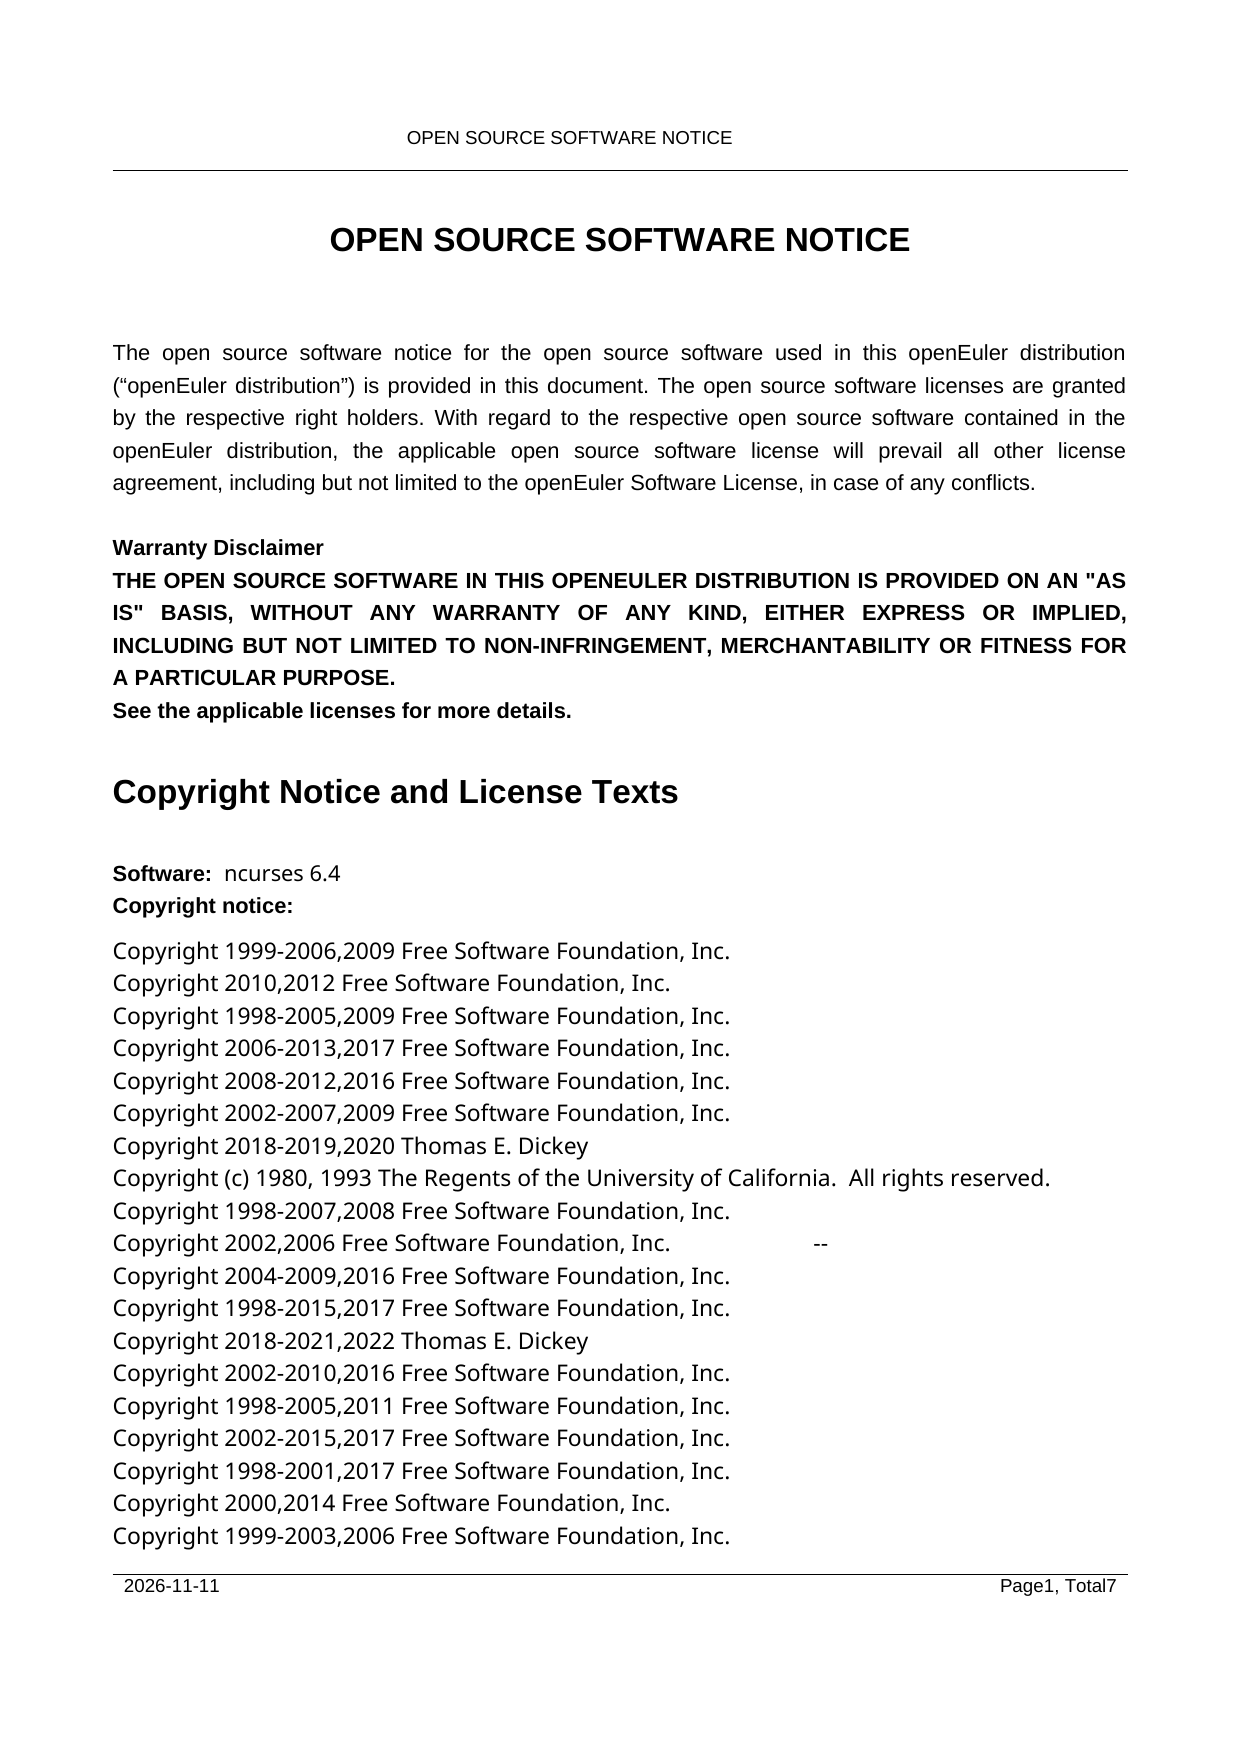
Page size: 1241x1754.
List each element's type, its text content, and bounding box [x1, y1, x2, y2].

text OPEN SOURCE SOFTWARE NOTICE [112, 206, 1128, 271]
title Software: ncurses 6.4 [112, 856, 1128, 889]
text Warranty Disclaimer [112, 531, 1128, 564]
text THE OPEN SOURCE SOFTWARE IN THIS OPENEULER DISTRIBUTION IS PROVIDED ON AN "AS IS" BASIS, WITHOUT ANY WARRANTY OF ANY KIND, EITHER EXPRESS OR IMPLIED, INCLUDING BUT NOT LIMITED TO NON-INFRINGEMENT, MERCHANTABILITY OR FITNESS FOR A PARTICULAR PURPOSE. See the applicable licenses for more details. [112, 564, 1128, 726]
text Copyright notice: [112, 889, 1128, 921]
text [112, 934, 1128, 1551]
text Copyright Notice and License Texts [112, 759, 1128, 824]
text The open source software notice for the open source software used in this openEuler distribution (“openEuler distribution”) is provided in this document. The open source software licenses are granted by the respective right holders. With regard to the respective open source software contained in the openEuler distribution, the applicable open source software license will prevail all other license agreement, including but not limited to the openEuler Software License, in case of any conflicts. [112, 336, 1128, 499]
